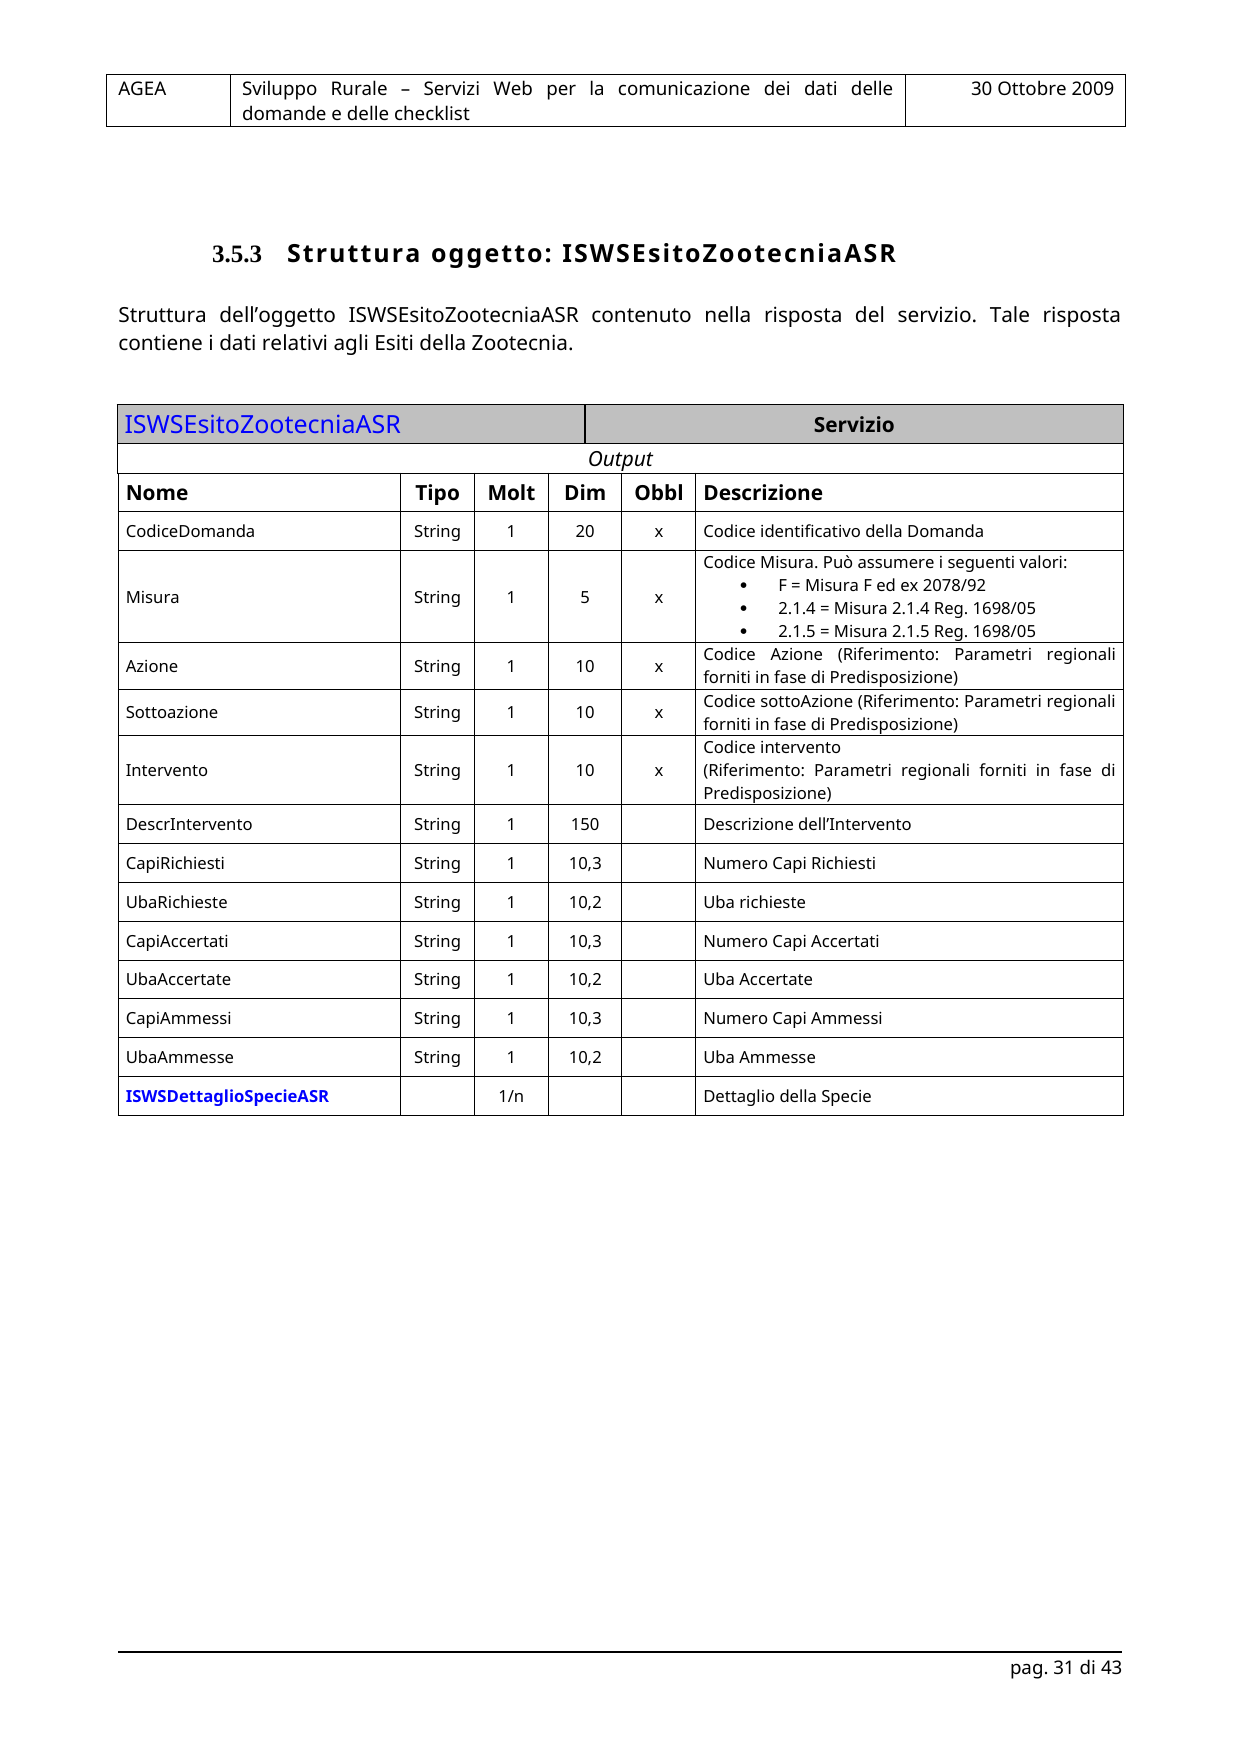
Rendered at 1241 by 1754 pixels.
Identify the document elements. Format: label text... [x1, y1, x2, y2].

table_cell Output [118, 444, 1123, 472]
table_header Servizio [586, 405, 1123, 443]
table_cell 10,2 [549, 1038, 621, 1076]
table_cell Dettaglio della Specie [696, 1077, 1123, 1115]
table_cell 1 [475, 999, 548, 1037]
table_cell Descrizione [696, 474, 1123, 511]
table_cell x [622, 690, 695, 735]
subtitle Struttura oggetto: ISWSEsitoZootecniaASR [212, 236, 1122, 270]
table_cell String [401, 643, 474, 688]
table_cell String [401, 551, 474, 642]
table_cell 150 [549, 805, 621, 843]
table_cell Uba Accertate [696, 961, 1123, 998]
table_cell CapiAccertati [119, 922, 400, 959]
table_cell x [622, 736, 695, 804]
table_cell CodiceDomanda [119, 512, 400, 550]
table_cell Codice sottoAzione (Riferimento: Parametri regionali forniti in fase di Predisposizione) [696, 690, 1123, 735]
table_cell 10,3 [549, 922, 621, 959]
table_cell DescrIntervento [119, 805, 400, 843]
table_header ISWSEsitoZootecniaASR [118, 405, 584, 443]
table_cell 1 [475, 551, 548, 642]
table_cell [549, 1077, 621, 1115]
table_cell Sottoazione [119, 690, 400, 735]
table_cell 10,3 [549, 844, 621, 882]
table_cell 10 [549, 643, 621, 688]
table_cell [622, 961, 695, 998]
table_cell 1 [475, 961, 548, 998]
table_cell UbaAmmesse [119, 1038, 400, 1076]
table_cell [622, 1077, 695, 1115]
table_cell String [401, 736, 474, 804]
table_cell x [622, 551, 695, 642]
table_cell 10,3 [549, 999, 621, 1037]
table_cell 1 [475, 883, 548, 921]
table_cell Uba richieste [696, 883, 1123, 921]
table_cell 20 [549, 512, 621, 550]
table_cell ISWSDettaglioSpecieASR [119, 1077, 400, 1115]
table_cell Numero Capi Accertati [696, 922, 1123, 959]
table_cell String [401, 961, 474, 998]
table_cell String [401, 690, 474, 735]
table_cell Numero Capi Richiesti [696, 844, 1123, 882]
table_cell Misura [119, 551, 400, 642]
table_cell String [401, 844, 474, 882]
table_cell x [622, 643, 695, 688]
table_cell Codice identificativo della Domanda [696, 512, 1123, 550]
table_cell 1 [475, 844, 548, 882]
table_cell Numero Capi Ammessi [696, 999, 1123, 1037]
table_cell [622, 805, 695, 843]
table_cell Azione [119, 643, 400, 688]
table_cell Obbl [622, 474, 695, 511]
table_cell [401, 1077, 474, 1115]
table_cell Codice intervento (Riferimento: Parametri regionali forniti in fase di Predisposizione) [696, 736, 1123, 804]
table_cell 1 [475, 922, 548, 959]
table_cell String [401, 805, 474, 843]
table_cell UbaAccertate [119, 961, 400, 998]
table_cell 10,2 [549, 961, 621, 998]
table_cell String [401, 512, 474, 550]
table_cell 1 [475, 690, 548, 735]
table_cell UbaRichieste [119, 883, 400, 921]
table_cell [622, 922, 695, 959]
text Struttura dell’oggetto ISWSEsitoZootecniaASR contenuto nella risposta del servizio. Tale risposta contiene i dati relativi agli Esiti della Zootecnia. [118, 300, 1122, 357]
table_cell CapiRichiesti [119, 844, 400, 882]
table_cell Dim [549, 474, 621, 511]
table_cell Codice Misura. Può assumere i seguenti valori: F = Misura F ed ex 2078/92 2.1.4 = Misura 2.1.4 Reg. 1698/05 2.1.5 = Misura 2.1.5 Reg. 1698/05 [696, 551, 1123, 642]
table_cell Descrizione dell’Intervento [696, 805, 1123, 843]
table_cell [622, 883, 695, 921]
table_cell CapiAmmessi [119, 999, 400, 1037]
table_cell 10,2 [549, 883, 621, 921]
table_cell Molt [475, 474, 548, 511]
table_cell String [401, 1038, 474, 1076]
table_cell String [401, 922, 474, 959]
table_cell Tipo [401, 474, 474, 511]
table_cell Nome [119, 474, 400, 511]
table_cell Codice Azione (Riferimento: Parametri regionali forniti in fase di Predisposizione) [696, 643, 1123, 688]
table_cell Uba Ammesse [696, 1038, 1123, 1076]
table_cell Intervento [119, 736, 400, 804]
table_cell x [622, 512, 695, 550]
table_cell 10 [549, 690, 621, 735]
table_cell [622, 1038, 695, 1076]
table_cell 1/n [475, 1077, 548, 1115]
table_cell 1 [475, 805, 548, 843]
table_cell [622, 844, 695, 882]
table_cell [622, 999, 695, 1037]
table_cell 1 [475, 1038, 548, 1076]
table_cell 10 [549, 736, 621, 804]
table_cell String [401, 883, 474, 921]
table_cell 1 [475, 512, 548, 550]
table_cell 5 [549, 551, 621, 642]
table_cell String [401, 999, 474, 1037]
table_cell 1 [475, 643, 548, 688]
table_cell 1 [475, 736, 548, 804]
